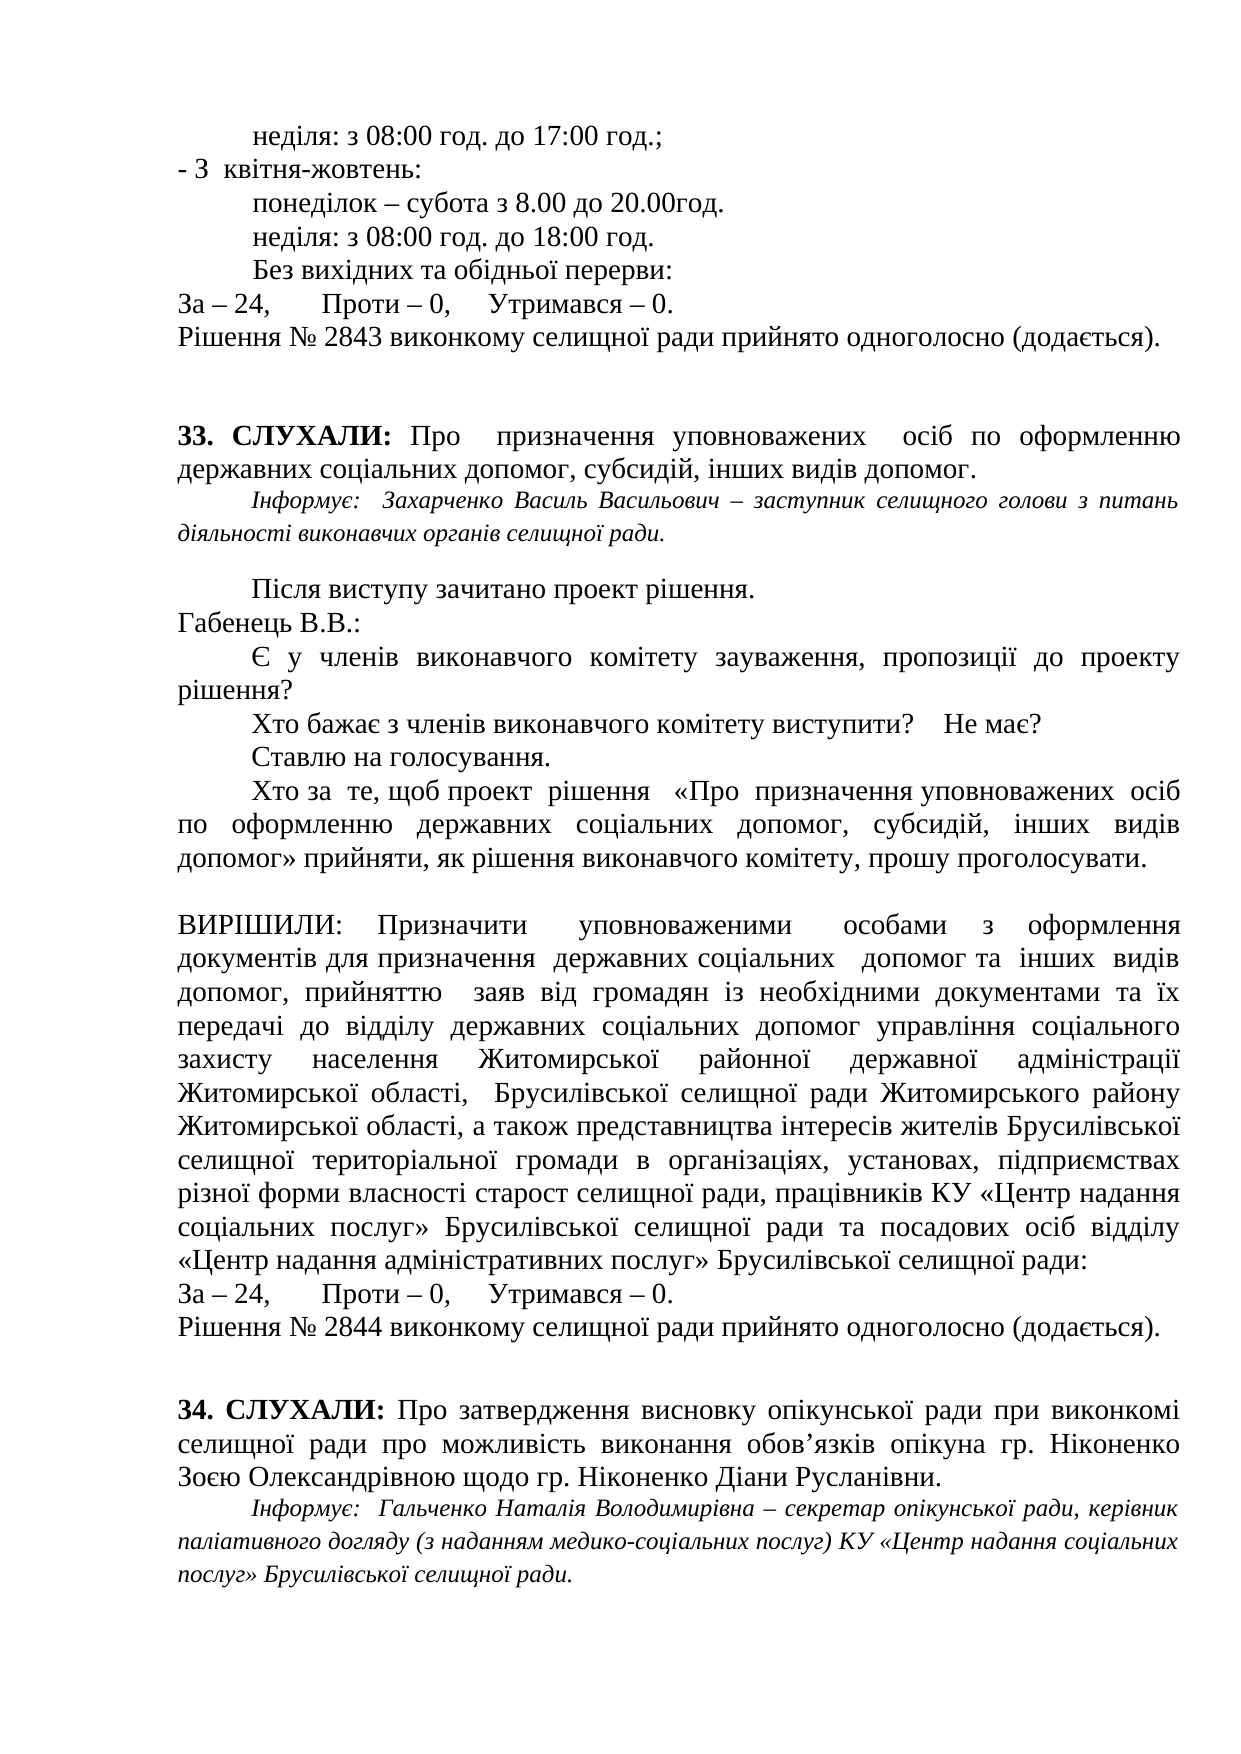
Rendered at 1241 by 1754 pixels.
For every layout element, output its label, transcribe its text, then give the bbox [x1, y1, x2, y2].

text За – 24, Проти – 0, Утримався – 0. [177, 1276, 1181, 1309]
text За – 24, Проти – 0, Утримався – 0. [177, 286, 1181, 319]
text Габенець В.В.: [177, 605, 1181, 639]
text Без вихідних та обідньої перерви: [177, 252, 1181, 286]
text Є у членів виконавчого комітету зауваження, пропозиції до проекту рішення? [177, 639, 1181, 706]
text ВИРІШИЛИ: Призначити уповноваженими особами з оформлення документів для призначення державних соціальних допомог та інших видів допомог, прийняттю заяв від громадян із необхідними документами та їх передачі до відділу державних соціальних допомог управління соціального захисту населення Житомирської районної державної адміністрації Житомирської області, Брусилівської селищної ради Житомирського району Житомирської області, а також представництва інтересів жителів Брусилівської селищної територіальної громади в організаціях, установах, підприємствах різної форми власності старост селищної ради, працівників КУ «Центр надання соціальних послуг» Брусилівської селищної ради та посадових осіб відділу «Центр надання адміністративних послуг» Брусилівської селищної ради: [177, 907, 1181, 1276]
text Рішення № 2843 виконкому селищної ради прийнято одноголосно (додається). [177, 319, 1181, 353]
text 33. СЛУХАЛИ: Про призначення уповноважених осіб по оформленню державних соціальних допомог, субсидій, інших видів допомог. [177, 418, 1181, 485]
text Після виступу зачитано проект рішення. [177, 572, 1181, 605]
text понеділок – субота з 8.00 до 20.00год. [177, 185, 1181, 219]
text Ставлю на голосування. [177, 739, 1181, 773]
text Хто бажає з членів виконавчого комітету виступити? Не має? [177, 706, 1181, 739]
list Інформує: Захарченко Василь Васильович – заступник селищного голови з питань діяльності виконавчих органів селищної ради. [177, 485, 1181, 547]
text Хто за те, щоб проект рішення «Про призначення уповноважених осіб по оформленню державних соціальних допомог, субсидій, інших видів допомог» прийняти, як рішення виконавчого комітету, прошу проголосувати. [177, 773, 1181, 873]
text неділя: з 08:00 год. до 18:00 год. [177, 219, 1181, 252]
text 34. СЛУХАЛИ: Про затвердження висновку опікунської ради при виконкомі селищної ради про можливість виконання обов’язків опікуна гр. Ніконенко Зоєю Олександрівною щодо гр. Ніконенко Діани Русланівни. [177, 1392, 1181, 1493]
list Інформує: Гальченко Наталія Володимирівна – секретар опікунської ради, керівник паліативного догляду (з наданням медико-соціальних послуг) КУ «Центр надання соціальних послуг» Брусилівської селищної ради. [177, 1493, 1181, 1588]
text - З квітня-жовтень: [177, 152, 1181, 185]
text неділя: з 08:00 год. до 17:00 год.; [177, 118, 1181, 152]
text Рішення № 2844 виконкому селищної ради прийнято одноголосно (додається). [177, 1309, 1181, 1343]
